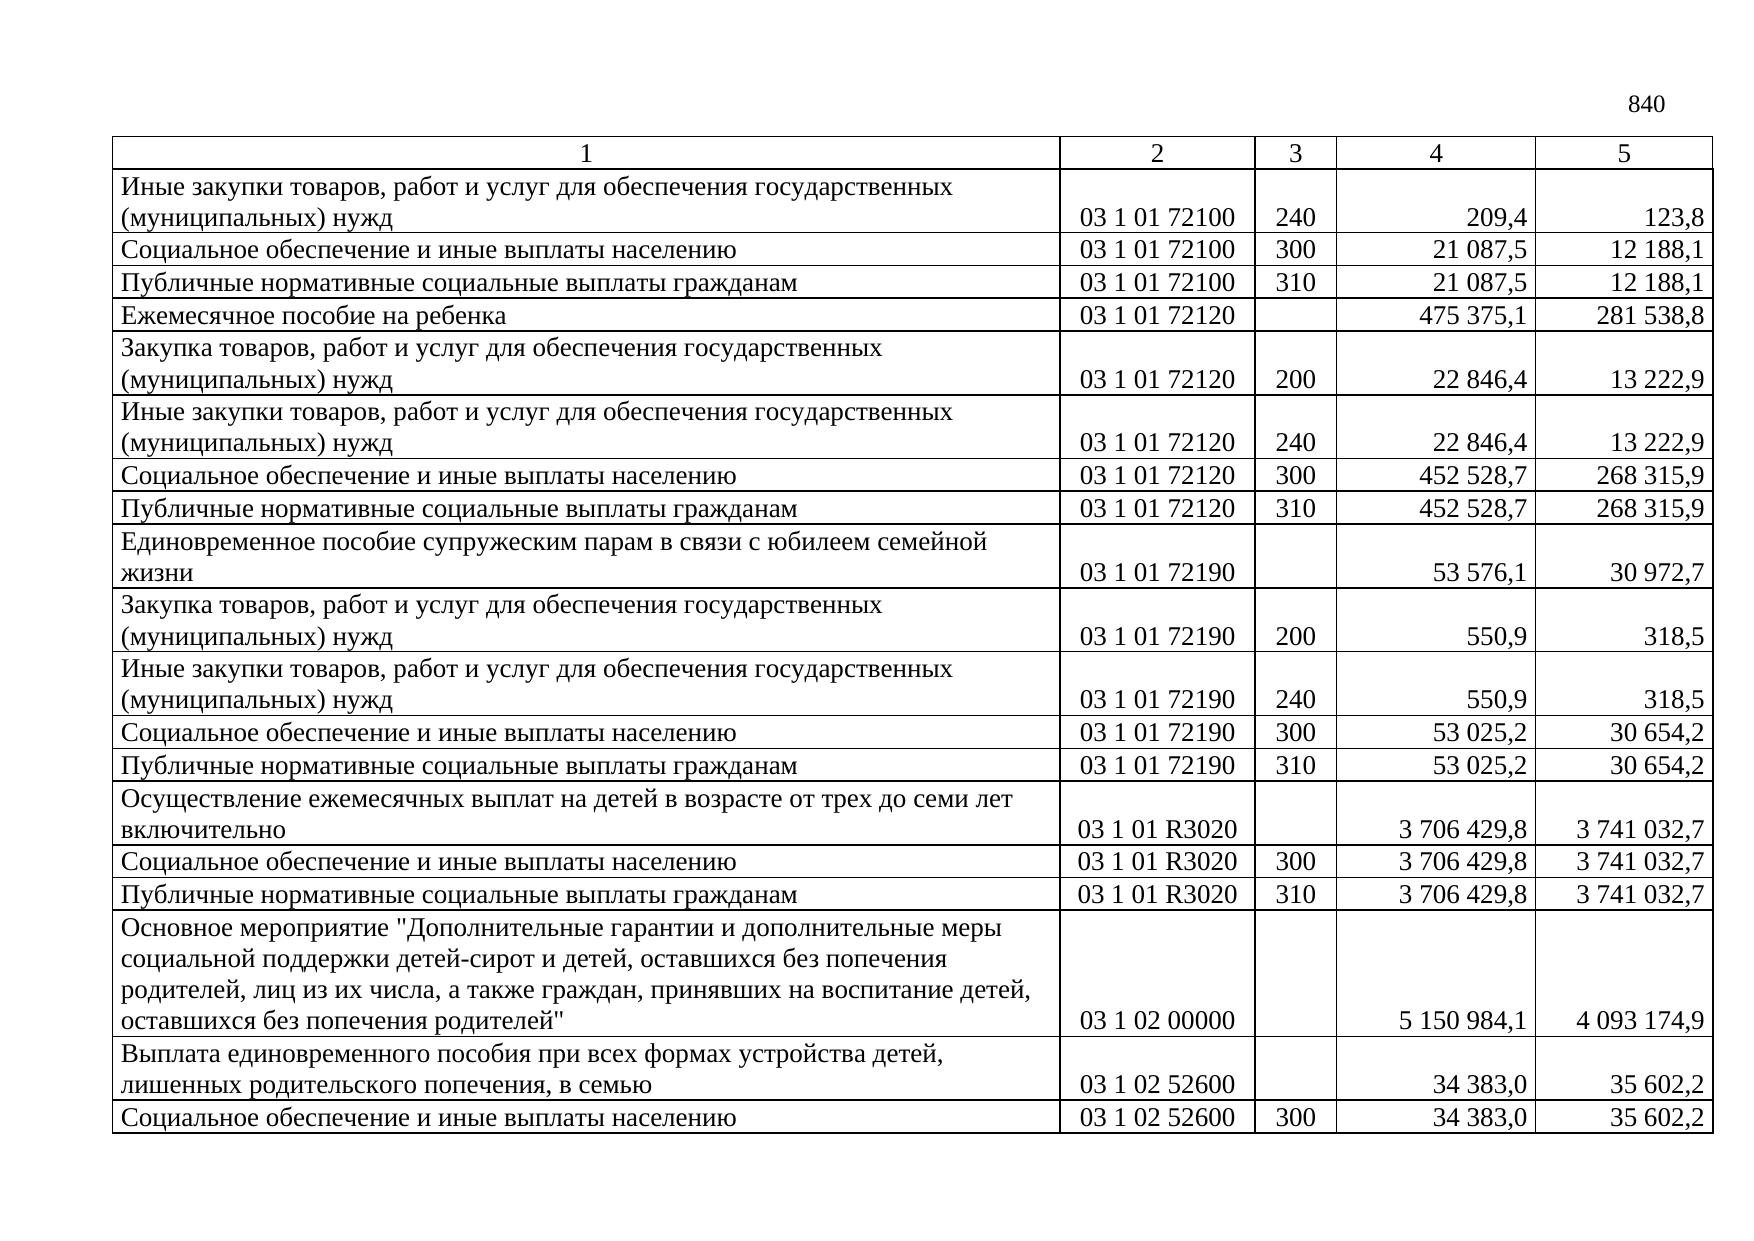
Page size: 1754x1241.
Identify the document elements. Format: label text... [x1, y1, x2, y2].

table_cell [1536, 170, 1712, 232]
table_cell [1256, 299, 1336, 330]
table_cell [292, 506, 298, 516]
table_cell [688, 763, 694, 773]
table_header 5 [1536, 137, 1712, 168]
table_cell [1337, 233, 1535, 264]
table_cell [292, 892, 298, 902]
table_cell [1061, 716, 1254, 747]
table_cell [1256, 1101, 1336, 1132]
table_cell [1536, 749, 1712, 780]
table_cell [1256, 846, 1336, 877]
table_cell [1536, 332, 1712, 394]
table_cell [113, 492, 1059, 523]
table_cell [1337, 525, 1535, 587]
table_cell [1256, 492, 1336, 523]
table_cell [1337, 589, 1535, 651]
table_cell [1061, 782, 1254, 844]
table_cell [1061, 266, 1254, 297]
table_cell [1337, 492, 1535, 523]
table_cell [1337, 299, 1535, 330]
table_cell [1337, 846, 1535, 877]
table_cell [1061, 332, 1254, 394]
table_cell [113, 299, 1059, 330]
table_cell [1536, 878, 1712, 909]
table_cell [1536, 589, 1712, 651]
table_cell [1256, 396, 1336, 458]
table_header 1 [113, 137, 1059, 168]
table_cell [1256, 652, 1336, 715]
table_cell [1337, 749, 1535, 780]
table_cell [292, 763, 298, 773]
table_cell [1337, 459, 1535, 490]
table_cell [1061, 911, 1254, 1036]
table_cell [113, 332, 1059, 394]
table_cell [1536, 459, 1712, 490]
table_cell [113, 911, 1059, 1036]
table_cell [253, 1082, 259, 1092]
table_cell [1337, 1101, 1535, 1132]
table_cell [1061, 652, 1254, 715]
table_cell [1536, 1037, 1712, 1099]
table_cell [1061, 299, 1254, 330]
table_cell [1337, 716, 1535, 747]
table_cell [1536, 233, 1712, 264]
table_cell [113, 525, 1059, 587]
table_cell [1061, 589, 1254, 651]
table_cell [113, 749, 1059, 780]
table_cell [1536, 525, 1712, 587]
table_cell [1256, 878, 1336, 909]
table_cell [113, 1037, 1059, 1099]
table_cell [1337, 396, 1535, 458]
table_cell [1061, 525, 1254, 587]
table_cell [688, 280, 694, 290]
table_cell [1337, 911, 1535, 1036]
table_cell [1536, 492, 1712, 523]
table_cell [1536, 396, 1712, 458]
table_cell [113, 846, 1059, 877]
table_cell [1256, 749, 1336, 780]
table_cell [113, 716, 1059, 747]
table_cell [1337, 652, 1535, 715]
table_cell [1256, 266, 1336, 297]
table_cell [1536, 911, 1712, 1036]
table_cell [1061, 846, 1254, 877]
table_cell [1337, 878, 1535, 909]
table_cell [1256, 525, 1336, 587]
table_header 2 [1061, 137, 1254, 168]
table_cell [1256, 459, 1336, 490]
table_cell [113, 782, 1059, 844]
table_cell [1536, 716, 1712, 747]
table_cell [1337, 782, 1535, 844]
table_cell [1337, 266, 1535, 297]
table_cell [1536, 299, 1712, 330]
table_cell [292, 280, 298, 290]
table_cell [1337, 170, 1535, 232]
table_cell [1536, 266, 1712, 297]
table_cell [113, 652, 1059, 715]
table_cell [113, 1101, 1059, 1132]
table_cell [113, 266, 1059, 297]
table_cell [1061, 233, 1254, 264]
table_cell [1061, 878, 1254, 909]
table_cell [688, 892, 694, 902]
table_header 4 [1337, 137, 1535, 168]
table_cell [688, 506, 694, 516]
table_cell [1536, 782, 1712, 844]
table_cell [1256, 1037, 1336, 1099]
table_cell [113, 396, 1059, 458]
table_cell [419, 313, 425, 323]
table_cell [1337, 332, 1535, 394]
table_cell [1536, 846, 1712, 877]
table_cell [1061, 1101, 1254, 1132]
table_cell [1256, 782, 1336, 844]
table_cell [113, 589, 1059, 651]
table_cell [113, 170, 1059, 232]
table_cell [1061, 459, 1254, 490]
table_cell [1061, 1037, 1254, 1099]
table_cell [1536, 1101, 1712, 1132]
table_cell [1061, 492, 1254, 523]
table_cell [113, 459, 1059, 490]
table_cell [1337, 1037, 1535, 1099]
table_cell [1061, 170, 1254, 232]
table_header 3 [1256, 137, 1336, 168]
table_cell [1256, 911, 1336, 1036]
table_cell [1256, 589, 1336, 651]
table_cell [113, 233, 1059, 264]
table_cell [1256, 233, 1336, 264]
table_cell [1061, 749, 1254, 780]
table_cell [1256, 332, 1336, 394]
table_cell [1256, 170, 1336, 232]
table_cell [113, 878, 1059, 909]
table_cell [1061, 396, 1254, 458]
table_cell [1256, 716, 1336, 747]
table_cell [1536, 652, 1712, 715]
